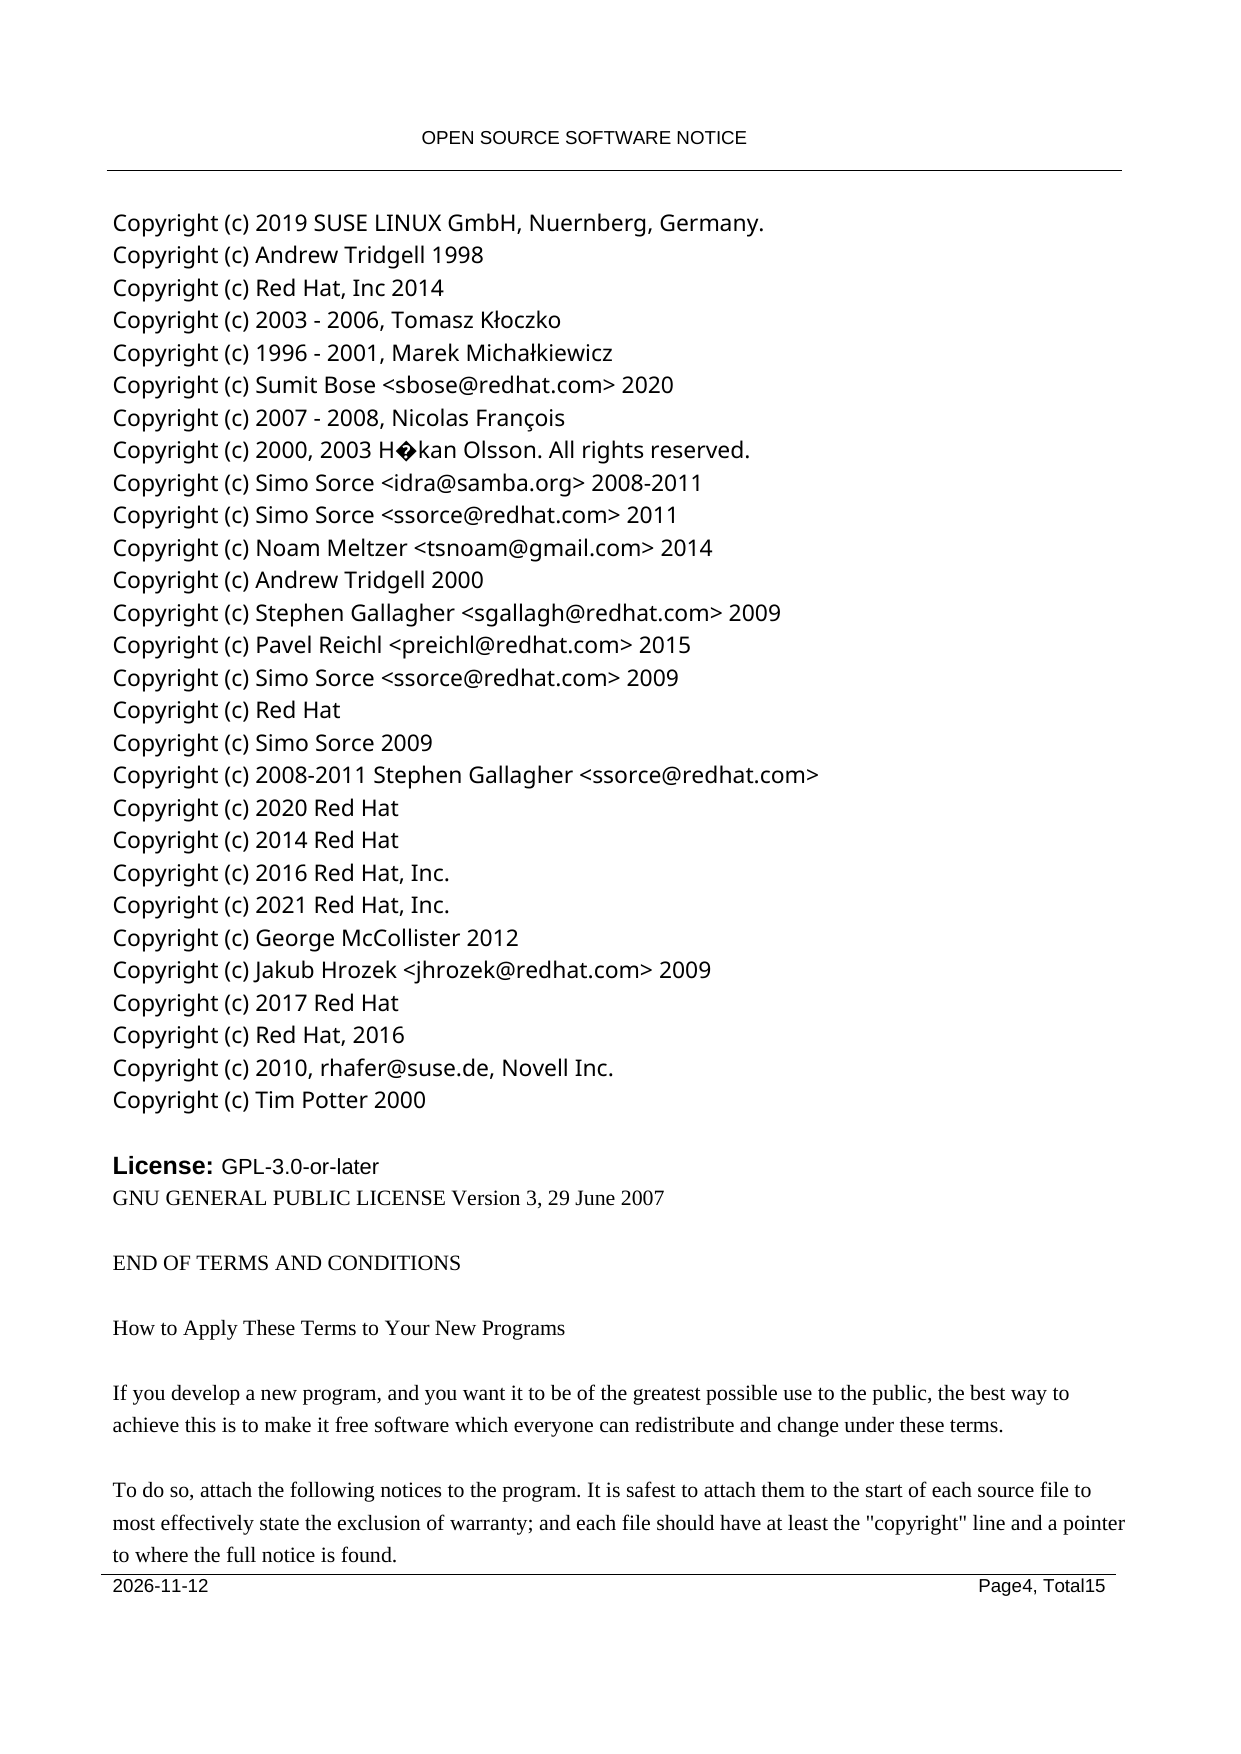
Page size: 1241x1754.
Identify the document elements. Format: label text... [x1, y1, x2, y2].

text License: GPL-3.0-or-later [112, 1149, 1128, 1181]
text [112, 206, 1128, 1149]
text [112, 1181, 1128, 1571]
